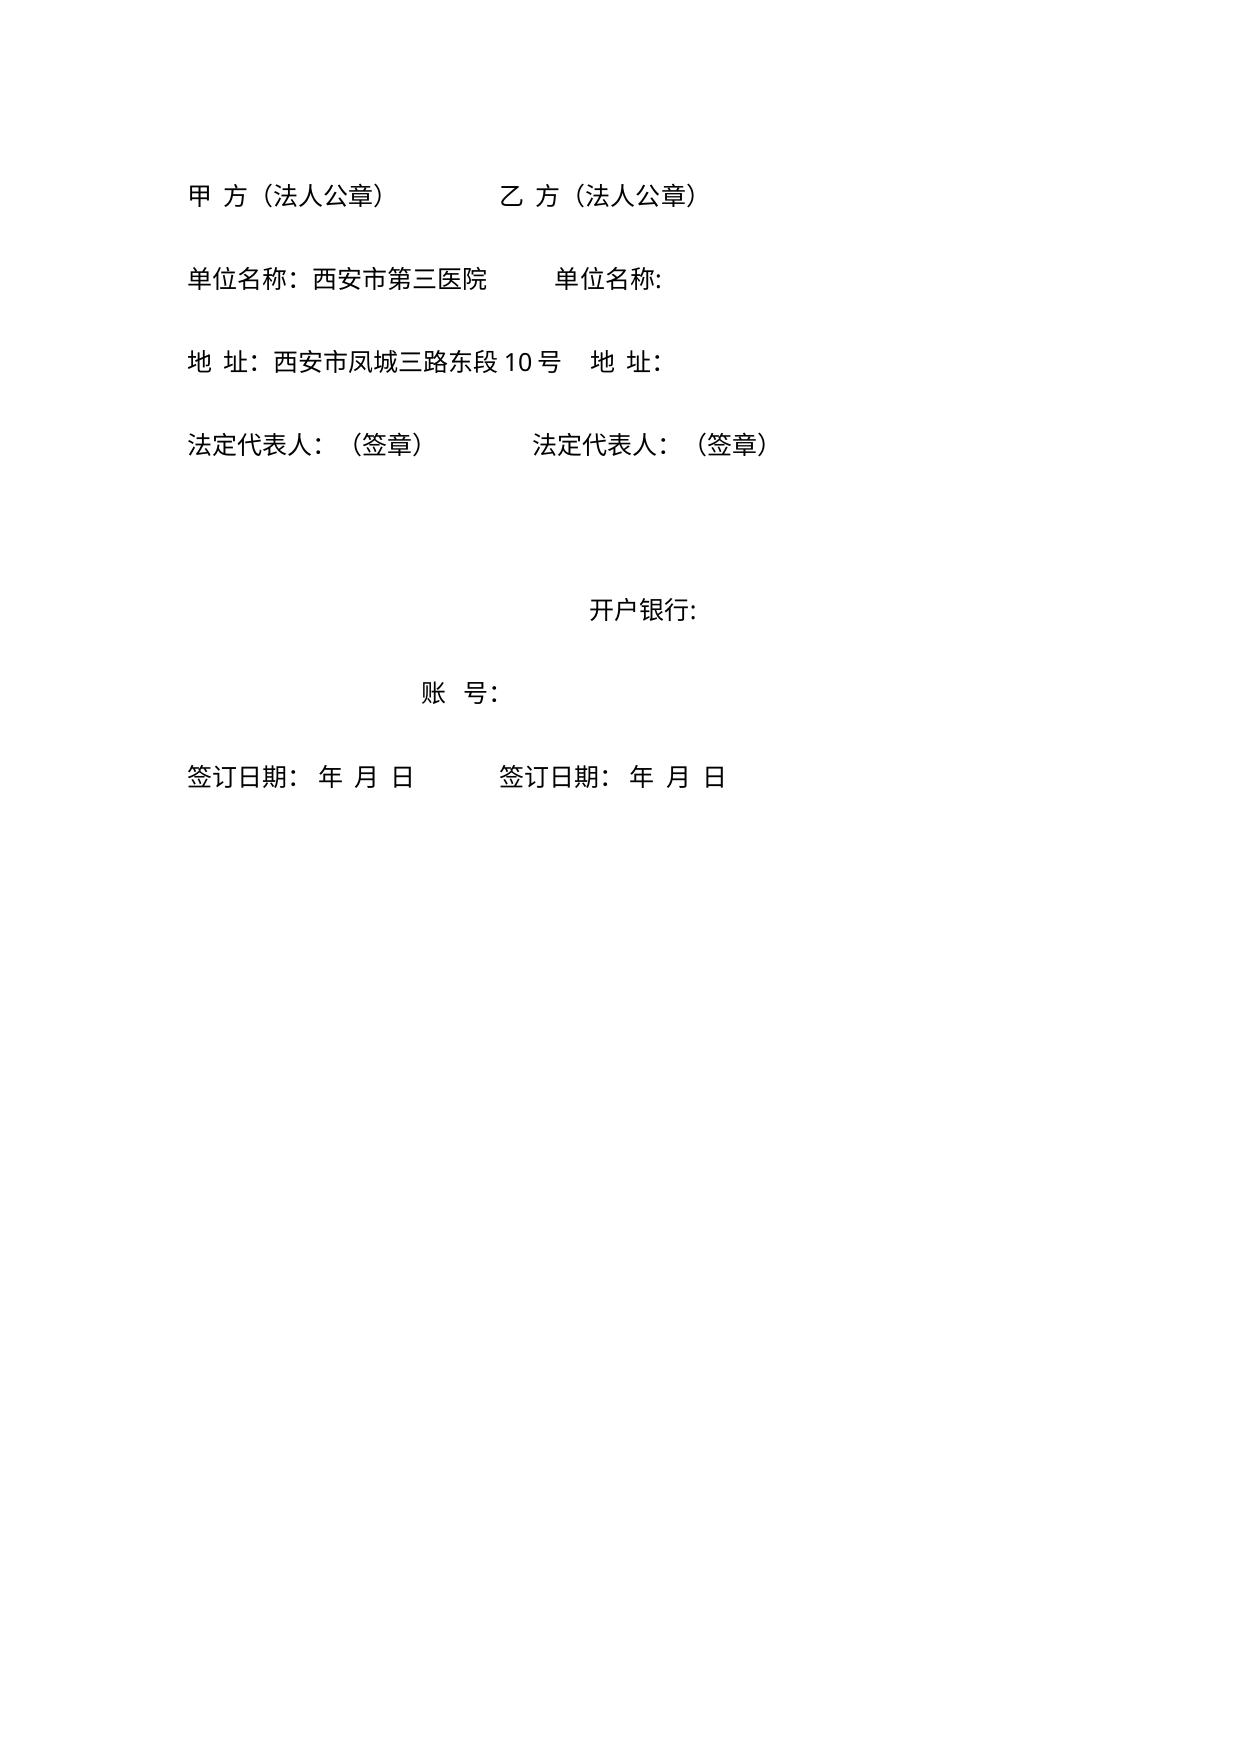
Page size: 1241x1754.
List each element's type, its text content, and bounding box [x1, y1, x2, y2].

text 地 址：西安市凤城三路东段10号 地 址： [187, 328, 1053, 393]
text 法定代表人：（签章） 法定代表人：（签章） [187, 411, 1053, 476]
text 单位名称：西安市第三医院 单位名称: [187, 245, 1053, 310]
text 甲 方（法人公章） 乙 方（法人公章） [187, 162, 1053, 227]
text 签订日期： 年 月 日 签订日期： 年 月 日 [187, 743, 1053, 808]
text 账 号： [187, 659, 1053, 724]
text 开户银行: [187, 576, 1053, 641]
